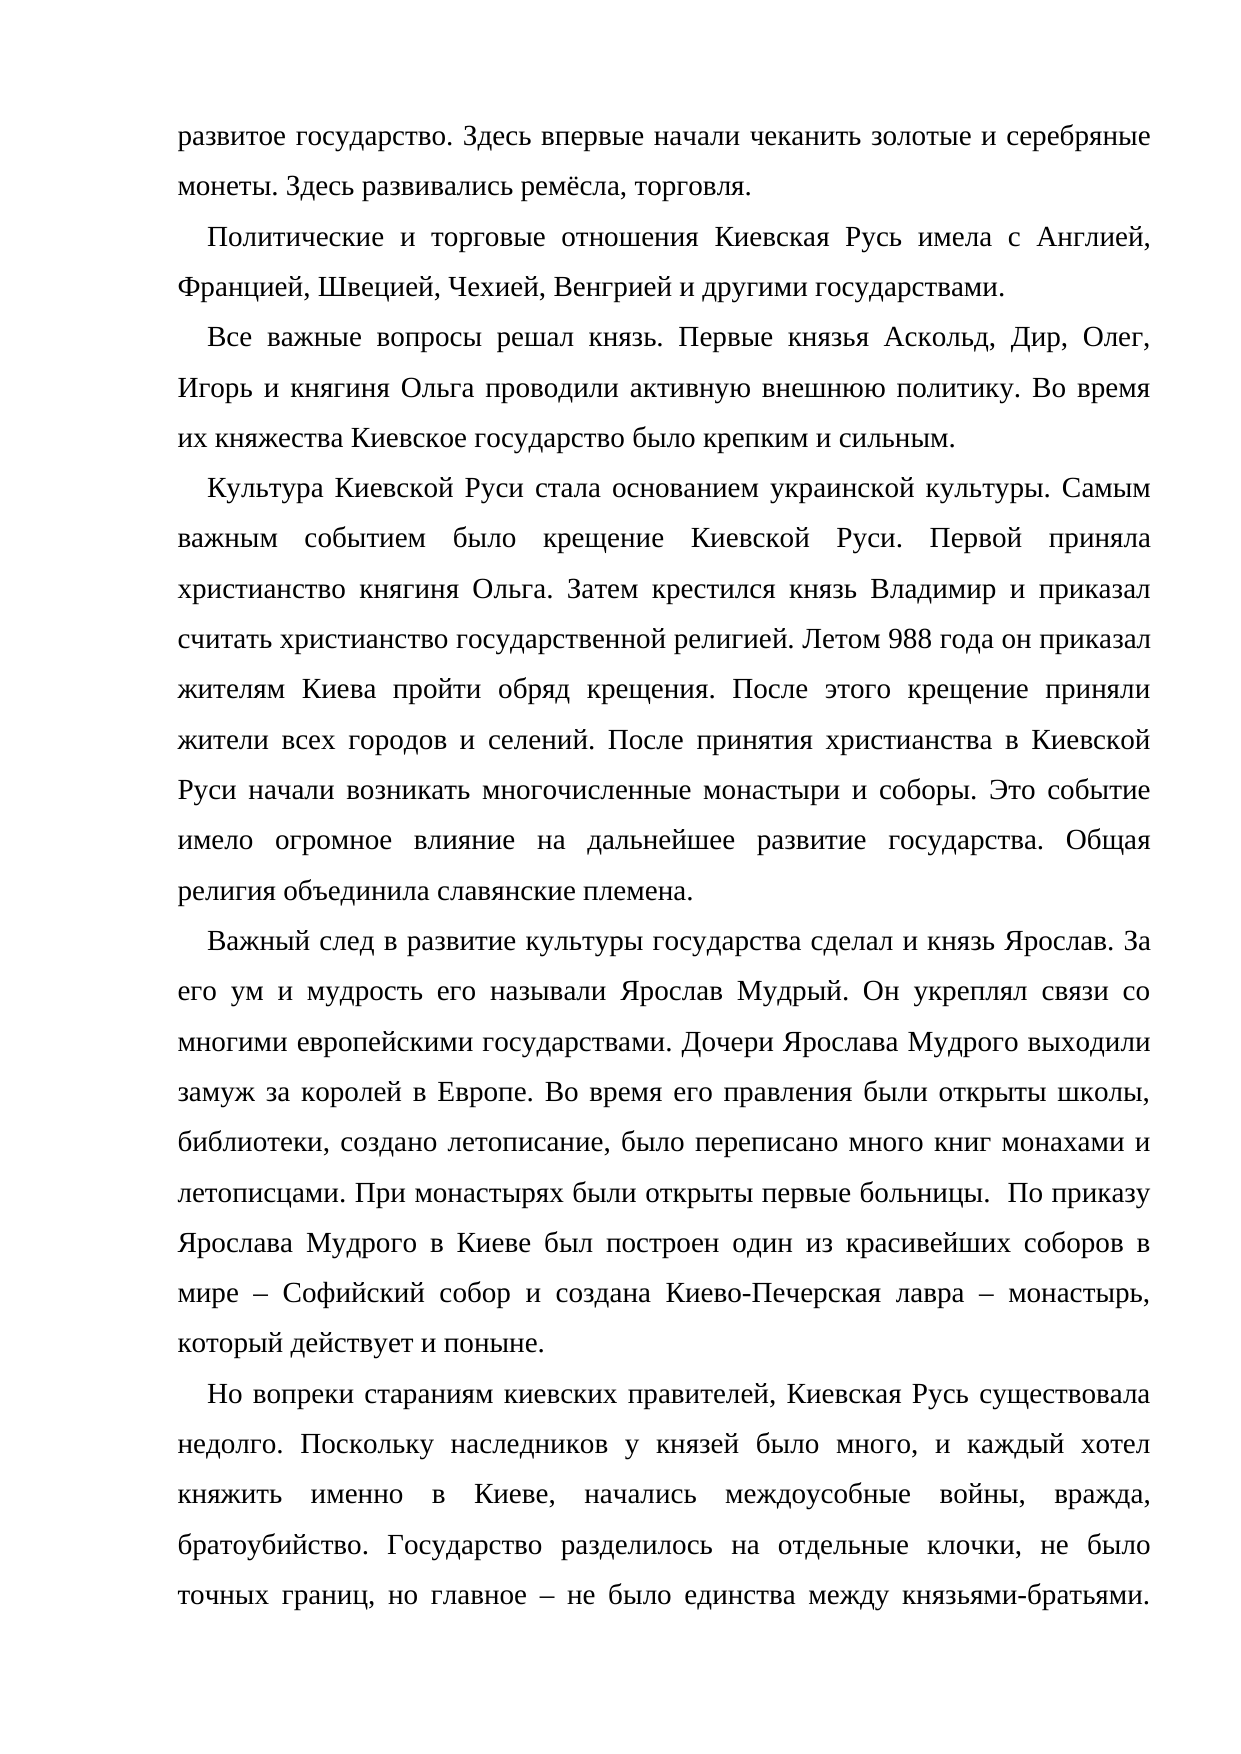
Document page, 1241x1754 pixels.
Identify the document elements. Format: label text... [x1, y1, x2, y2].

text Политические и торговые отношения Киевская Русь имела с Англией, Францией, Швецией, Чехией, Венгрией и другими государствами. [177, 219, 1152, 303]
text Культура Киевской Руси стала основанием украинской культуры. Самым важным событием было крещение Киевской Руси. Первой приняла христианство княгиня Ольга. Затем крестился князь Владимир и приказал считать христианство государственной религией. Летом 988 года он приказал жителям Киева пройти обряд крещения. После этого крещение приняли жители всех городов и селений. После принятия христианства в Киевской Руси начали возникать многочисленные монастыри и соборы. Это событие имело огромное влияние на дальнейшее развитие государства. Общая религия объединила славянские племена. [177, 470, 1152, 906]
text Все важные вопросы решал князь. Первые князья Аскольд, Дир, Олег, Игорь и княгиня Ольга проводили активную внешнюю политику. Во время их княжества Киевское государство было крепким и сильным. [177, 319, 1152, 453]
text Важный след в развитие культуры государства сделал и князь Ярослав. За его ум и мудрость его называли Ярослав Мудрый. Он укреплял связи со многими европейскими государствами. Дочери Ярослава Мудрого выходили замуж за королей в Европе. Во время его правления были открыты школы, библиотеки, создано летописание, было переписано много книг монахами и летописцами. При монастырях были открыты первые больницы. По приказу Ярослава Мудрого в Киеве был построен один из красивейших соборов в мире – Софийский собор и создана Киево-Печерская лавра – монастырь, который действует и поныне. [177, 923, 1152, 1359]
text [177, 118, 1152, 202]
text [177, 1376, 1152, 1611]
